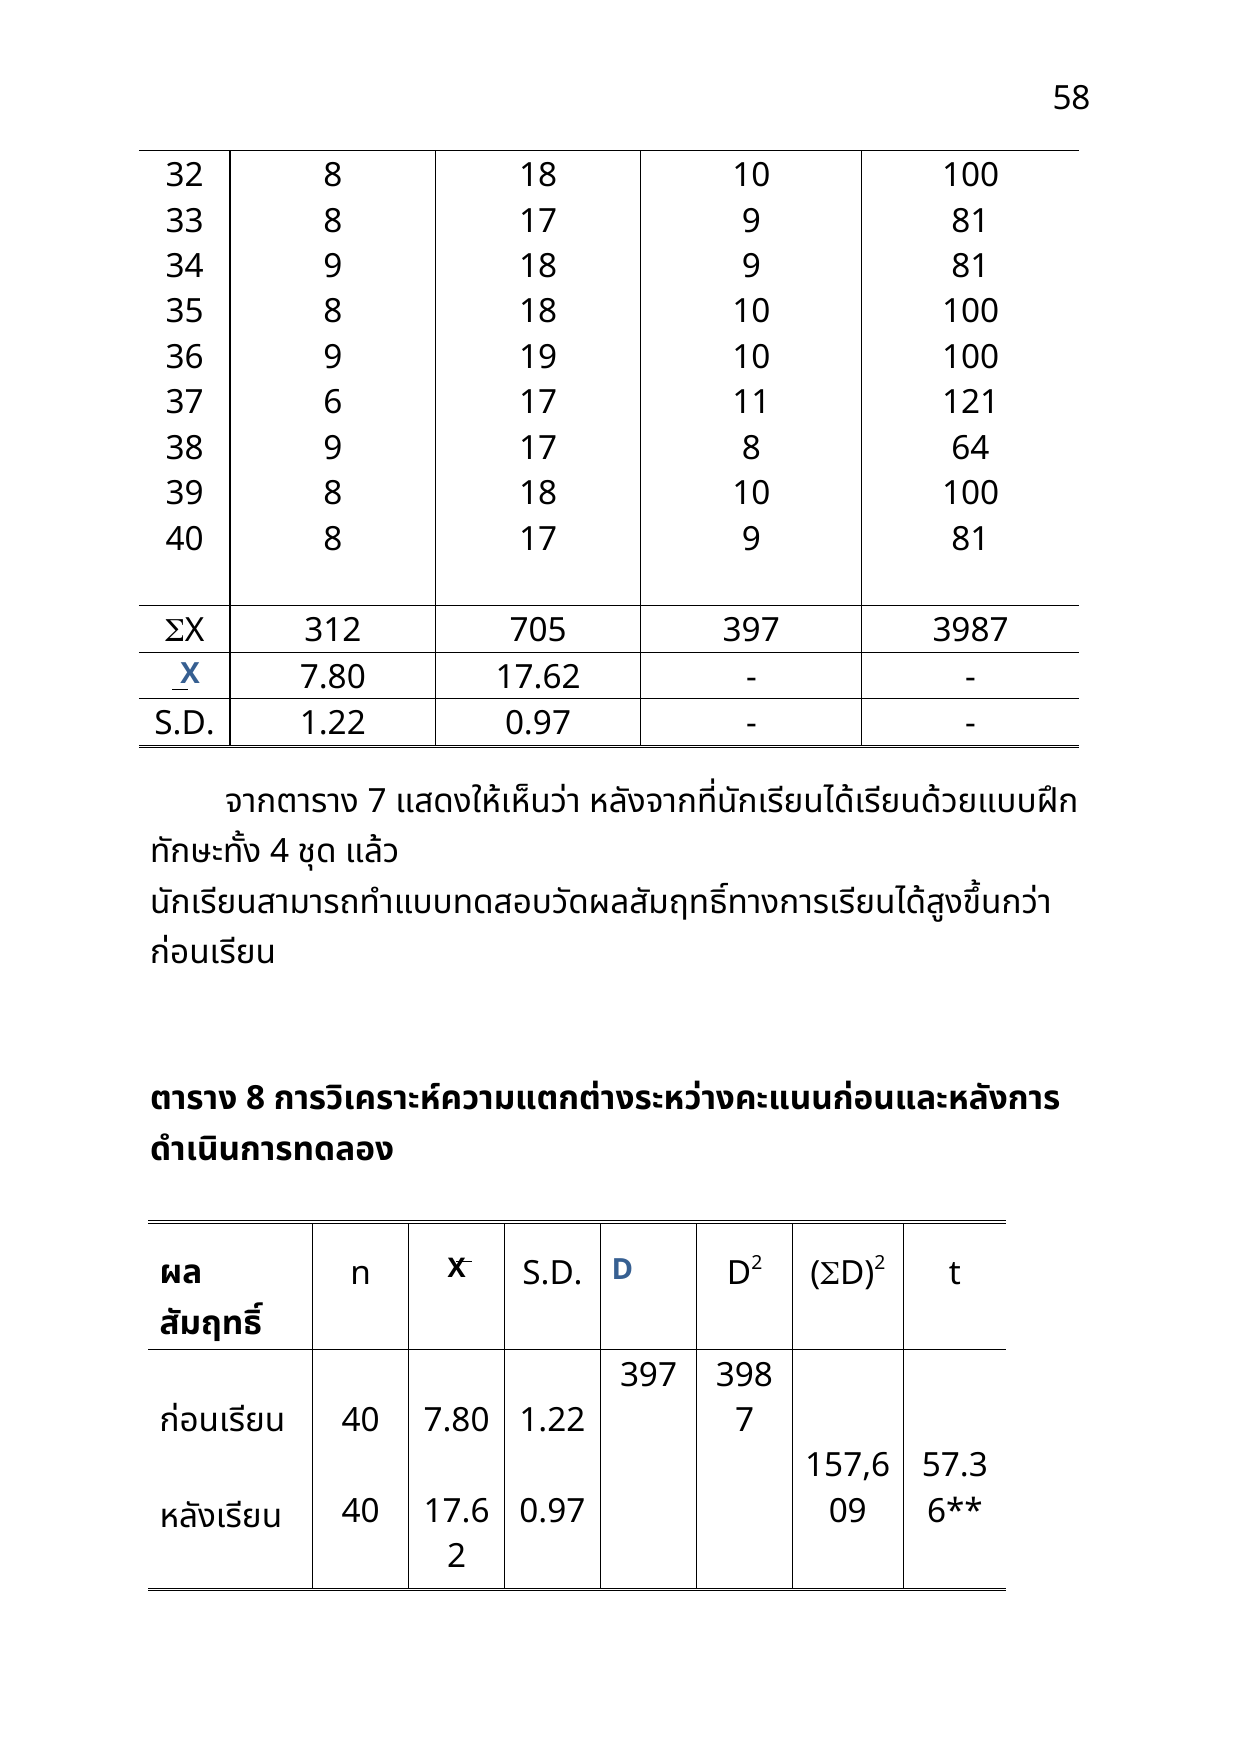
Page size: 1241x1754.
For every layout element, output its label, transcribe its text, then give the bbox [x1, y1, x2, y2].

table_header D [601, 1224, 696, 1349]
table_cell 7.80 17.62 [409, 1350, 504, 1587]
table_cell X [139, 653, 229, 698]
table_cell 57.36** [904, 1350, 1006, 1587]
table_cell 3987 [862, 606, 1079, 652]
table_cell - [641, 699, 861, 744]
table_header n [313, 1224, 408, 1349]
table_cell 705 [436, 606, 640, 652]
table_cell 0.97 [436, 699, 640, 744]
table_cell 1.22 0.97 [505, 1350, 600, 1587]
table_cell 312 [231, 606, 435, 652]
table_cell 157,609 [793, 1350, 903, 1587]
table_header D2 [697, 1224, 792, 1349]
table_cell S.D. [139, 699, 229, 744]
table_cell - [862, 699, 1079, 744]
table_cell 1.22 [231, 699, 435, 744]
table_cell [862, 151, 1079, 605]
table_header X [409, 1224, 504, 1349]
table_cell 397 [641, 606, 861, 652]
subtitle ตาราง 8 การวิเคราะห์ความแตกต่างระหว่างคะแนนก่อนและหลังการดำเนินการทดลอง [150, 1074, 1090, 1175]
text นักเรียนสามารถทำแบบทดสอบวัดผลสัมฤทธิ์ทางการเรียนได้สูงขึ้นกว่าก่อนเรียน [150, 878, 1090, 978]
table_cell - [641, 653, 861, 698]
table_header t [904, 1224, 1006, 1349]
table_cell 397 [601, 1350, 696, 1587]
table_cell 40 40 [313, 1350, 408, 1587]
table_cell ก่อนเรียน หลังเรียน [148, 1350, 312, 1587]
table_cell 7.80 [231, 653, 435, 698]
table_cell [231, 151, 435, 605]
table_cell X [139, 606, 229, 652]
table_header S.D. [505, 1224, 600, 1349]
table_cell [139, 151, 229, 605]
text จากตาราง 7 แสดงให้เห็นว่า หลังจากที่นักเรียนได้เรียนด้วยแบบฝึกทักษะทั้ง 4 ชุด แล้ว [150, 776, 1090, 878]
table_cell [641, 151, 861, 605]
table_header ผลสัมฤทธิ์ [148, 1224, 312, 1349]
table_cell - [862, 653, 1079, 698]
table_header (D)2 [793, 1224, 903, 1349]
table_cell 17.62 [436, 653, 640, 698]
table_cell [436, 151, 640, 605]
table_cell 3987 [697, 1350, 792, 1587]
